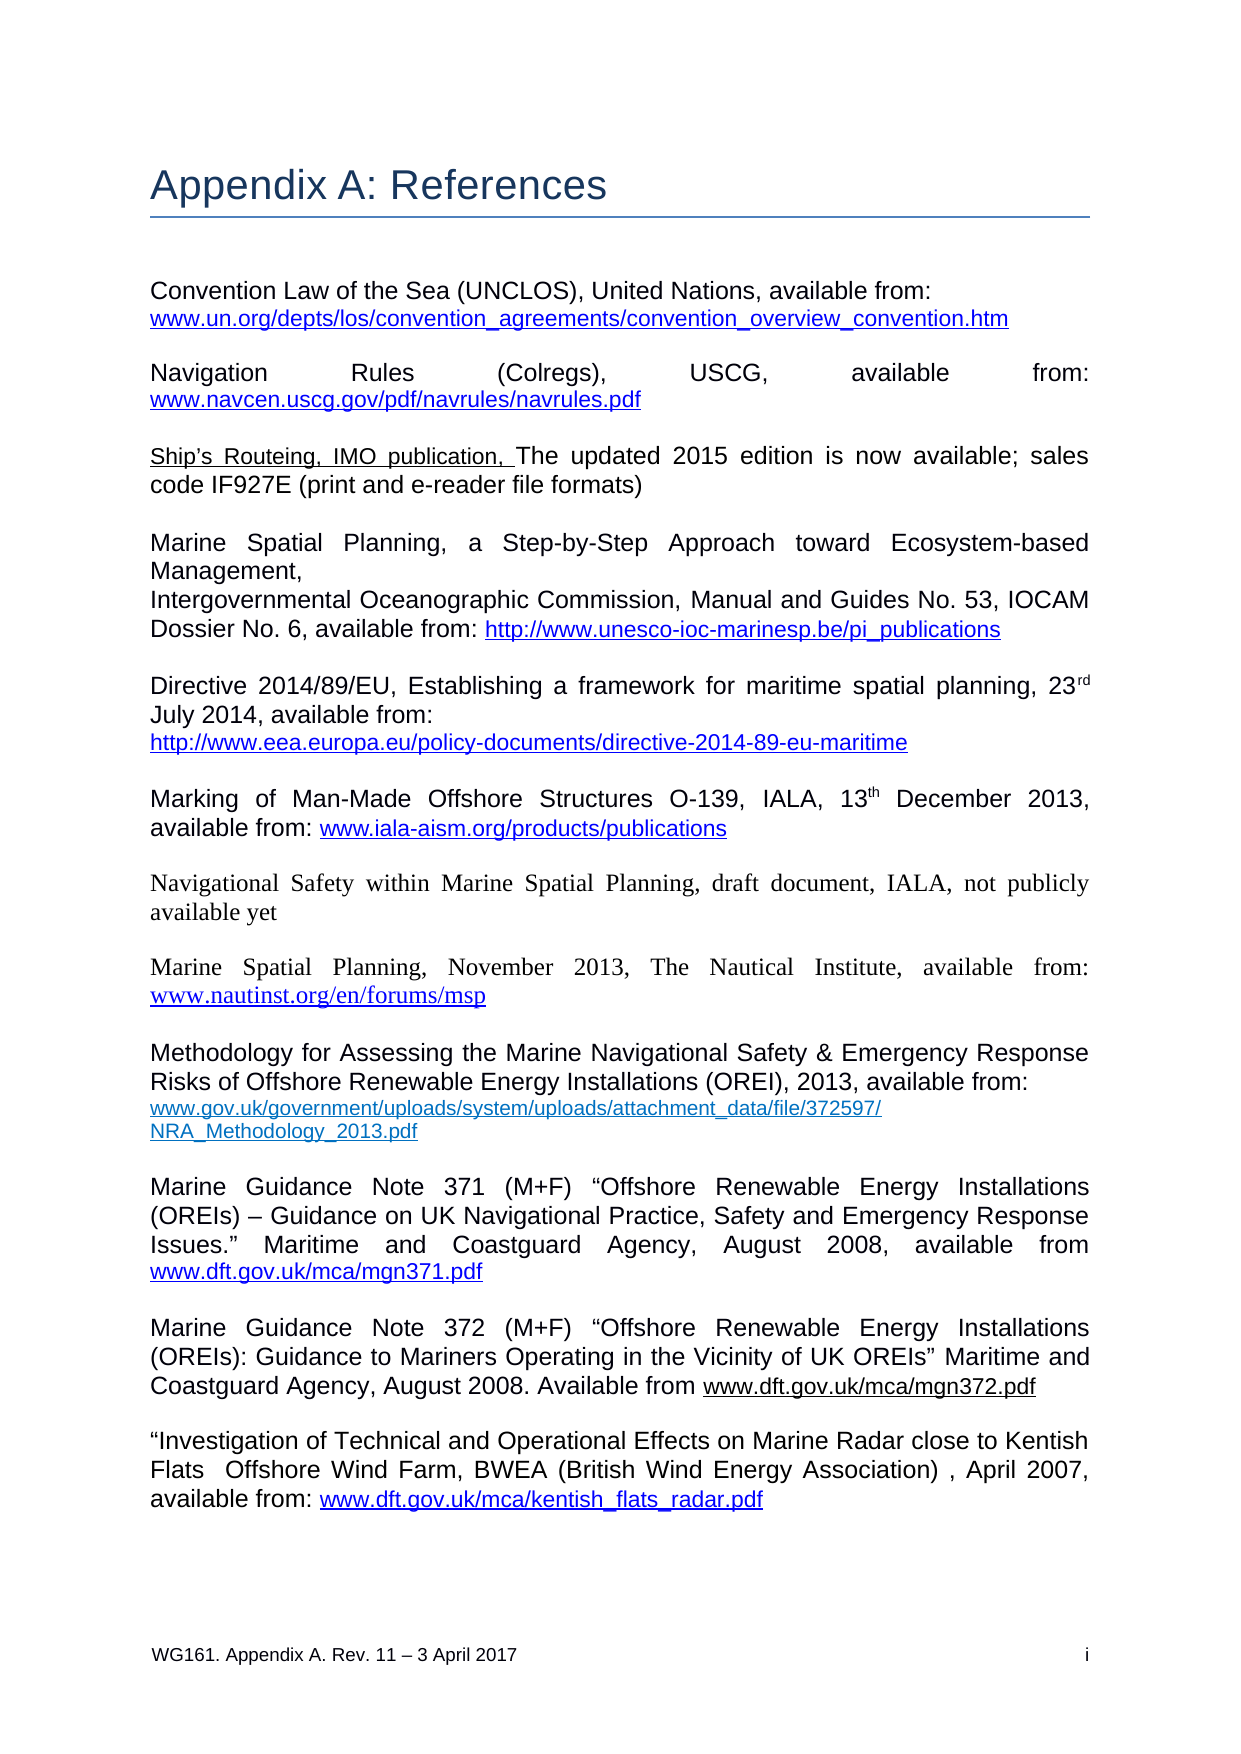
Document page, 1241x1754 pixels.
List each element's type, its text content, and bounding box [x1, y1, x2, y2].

text Ship’s Routeing, IMO publication, The updated 2015 edition is now available; sales code IF927E (print and e-reader file formats) [150, 441, 1090, 499]
text Navigation Rules (Colregs), USCG, available from: www.navcen.uscg.gov/pdf/navrules/navrules.pdf [150, 357, 1090, 413]
text Marine Guidance Note 372 (M+F) “Offshore Renewable Energy Installations (OREIs): Guidance to Mariners Operating in the Vicinity of UK OREIs” Maritime and Coastguard Agency, August 2008. Available from www.dft.gov.uk/mca/mgn372.pdf [150, 1313, 1090, 1400]
text Marine Spatial Planning, a Step-by-Step Approach toward Ecosystem-based Management, [150, 528, 1090, 585]
text “Investigation of Technical and Operational Effects on Marine Radar close to Kentish Flats Offshore Wind Farm, BWEA (British Wind Energy Association) , April 2007, available from: www.dft.gov.uk/mca/kentish_flats_radar.pdf [150, 1426, 1090, 1512]
title Appendix A: References [150, 160, 1090, 216]
text Marine Spatial Planning, November 2013, The Nautical Institute, available from: www.nautinst.org/en/forums/msp [150, 952, 1090, 1009]
text www.gov.uk/government/uploads/system/uploads/attachment_data/file/372597/NRA_Methodology_2013.pdf [150, 1095, 1090, 1143]
text Intergovernmental Oceanographic Commission, Manual and Guides No. 53, IOCAM Dossier No. 6, available from: http://www.unesco-ioc-marinesp.be/pi_publications [150, 585, 1090, 643]
text http://www.eea.europa.eu/policy-documents/directive-2014-89-eu-maritime [150, 729, 1090, 755]
text Methodology for Assessing the Marine Navigational Safety & Emergency Response Risks of Offshore Renewable Energy Installations (OREI), 2013, available from: [150, 1038, 1090, 1095]
text Navigational Safety within Marine Spatial Planning, draft document, IALA, not publicly available yet [150, 868, 1090, 925]
text Marking of Man-Made Offshore Structures O-139, IALA, 13th December 2013, available from: www.iala-aism.org/products/publications [150, 784, 1090, 841]
text Marine Guidance Note 371 (M+F) “Offshore Renewable Energy Installations (OREIs) – Guidance on UK Navigational Practice, Safety and Emergency Response Issues.” Maritime and Coastguard Agency, August 2008, available from www.dft.gov.uk/mca/mgn371.pdf [150, 1172, 1090, 1285]
text Convention Law of the Sea (UNCLOS), United Nations, available from: [150, 276, 1090, 305]
text www.un.org/depts/los/convention_agreements/convention_overview_convention.htm [150, 305, 1090, 331]
text Directive 2014/89/EU, Establishing a framework for maritime spatial planning, 23rd July 2014, available from: [150, 671, 1090, 729]
